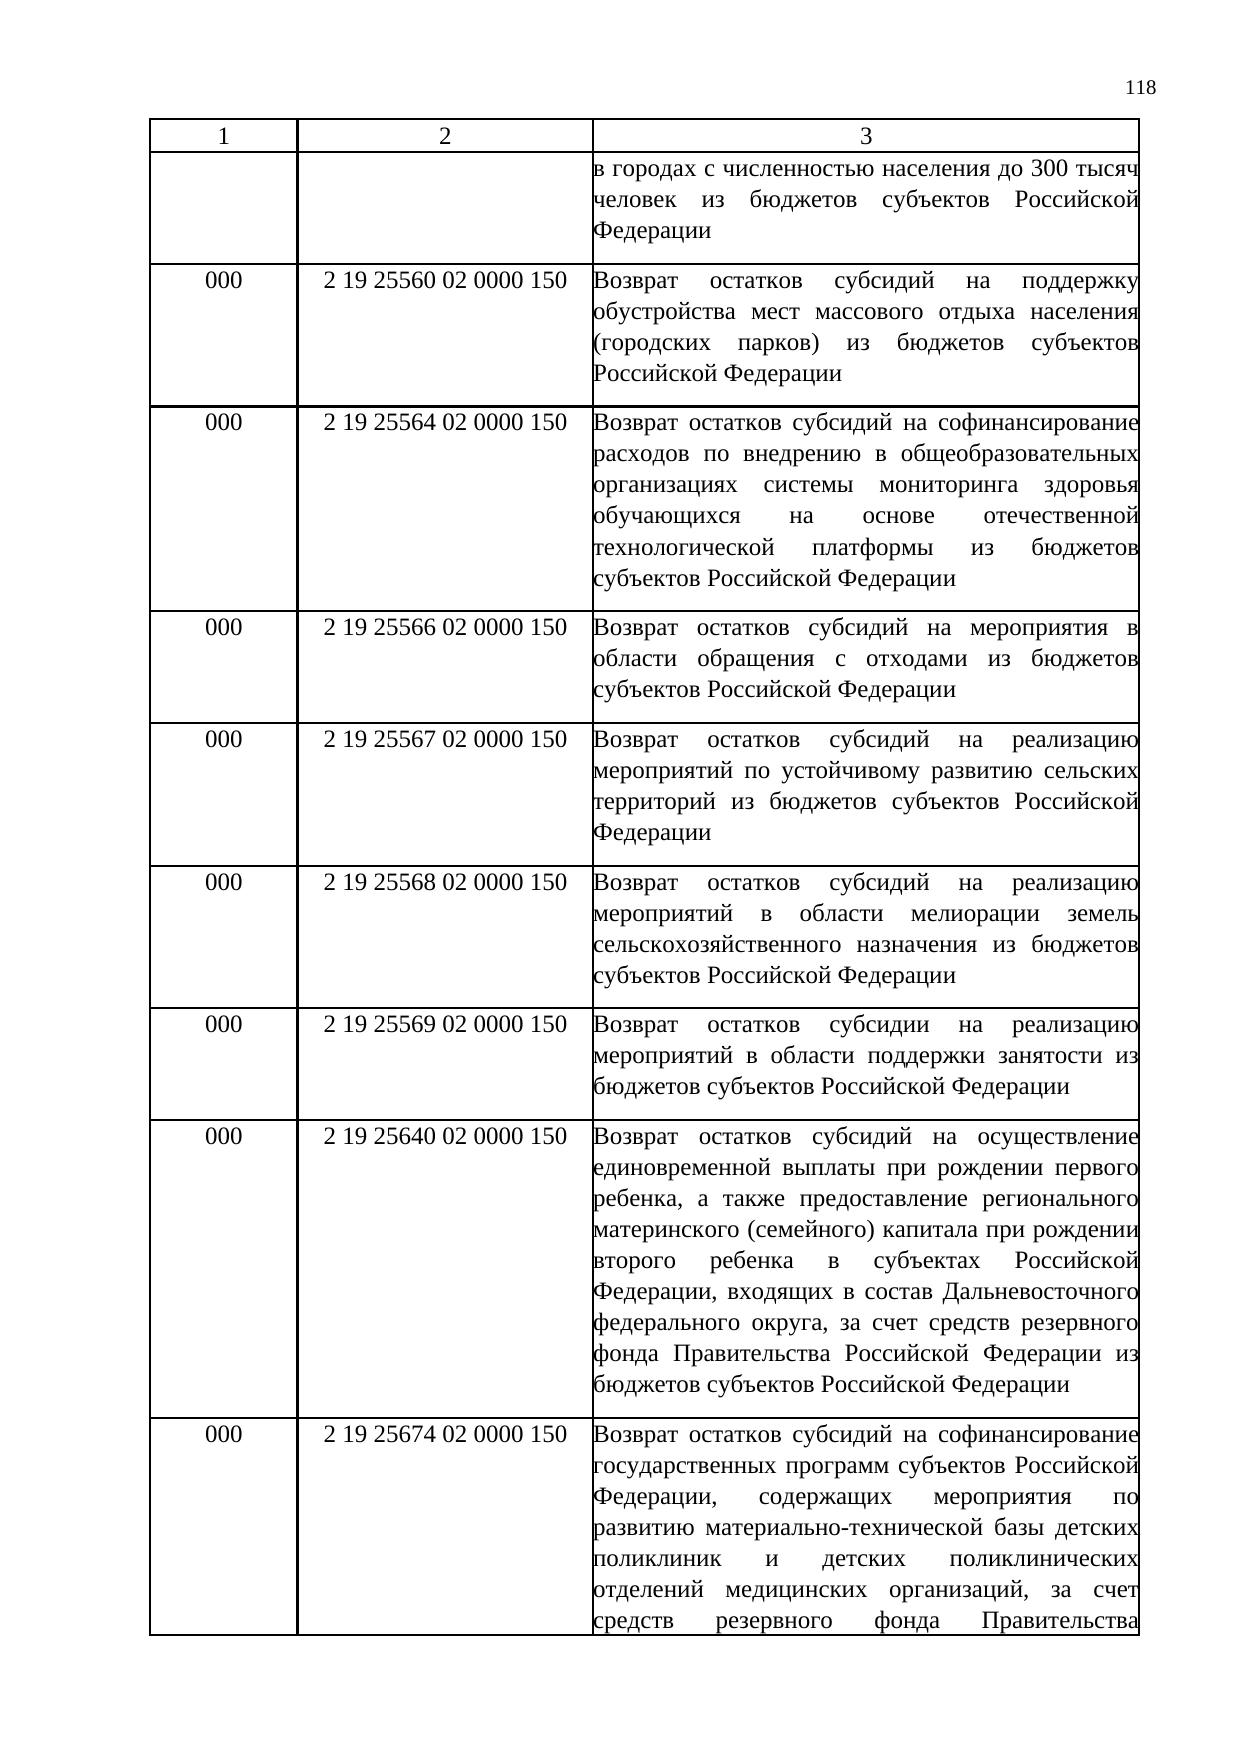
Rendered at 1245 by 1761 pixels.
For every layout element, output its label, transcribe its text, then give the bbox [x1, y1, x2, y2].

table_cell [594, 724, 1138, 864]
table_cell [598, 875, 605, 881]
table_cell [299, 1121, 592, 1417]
table_header 1 [151, 120, 296, 151]
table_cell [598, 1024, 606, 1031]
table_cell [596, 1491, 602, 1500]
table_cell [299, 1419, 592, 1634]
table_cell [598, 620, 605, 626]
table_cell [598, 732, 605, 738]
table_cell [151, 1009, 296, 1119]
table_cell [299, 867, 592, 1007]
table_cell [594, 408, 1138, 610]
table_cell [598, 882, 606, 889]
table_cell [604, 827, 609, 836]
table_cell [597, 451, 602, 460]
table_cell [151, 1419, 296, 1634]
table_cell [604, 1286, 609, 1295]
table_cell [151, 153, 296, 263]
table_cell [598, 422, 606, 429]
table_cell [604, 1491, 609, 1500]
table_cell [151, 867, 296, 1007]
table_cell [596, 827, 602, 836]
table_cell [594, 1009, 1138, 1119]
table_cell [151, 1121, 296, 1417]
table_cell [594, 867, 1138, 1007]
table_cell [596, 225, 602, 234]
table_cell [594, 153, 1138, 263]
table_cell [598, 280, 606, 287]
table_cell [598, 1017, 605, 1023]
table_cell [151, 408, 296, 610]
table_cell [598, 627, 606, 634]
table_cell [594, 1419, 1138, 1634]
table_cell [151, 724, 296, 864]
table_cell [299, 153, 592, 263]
table_header 3 [594, 120, 1138, 151]
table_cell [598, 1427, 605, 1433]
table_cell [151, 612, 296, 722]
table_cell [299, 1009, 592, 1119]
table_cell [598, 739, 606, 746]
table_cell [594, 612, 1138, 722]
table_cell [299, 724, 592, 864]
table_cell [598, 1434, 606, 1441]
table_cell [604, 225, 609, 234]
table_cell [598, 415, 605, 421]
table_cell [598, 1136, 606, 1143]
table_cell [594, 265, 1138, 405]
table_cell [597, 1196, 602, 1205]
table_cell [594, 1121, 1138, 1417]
table_header 2 [299, 120, 592, 151]
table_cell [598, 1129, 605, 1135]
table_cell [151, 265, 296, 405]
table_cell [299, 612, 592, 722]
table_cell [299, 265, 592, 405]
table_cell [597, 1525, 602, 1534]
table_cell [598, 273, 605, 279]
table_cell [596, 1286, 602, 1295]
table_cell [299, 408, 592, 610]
